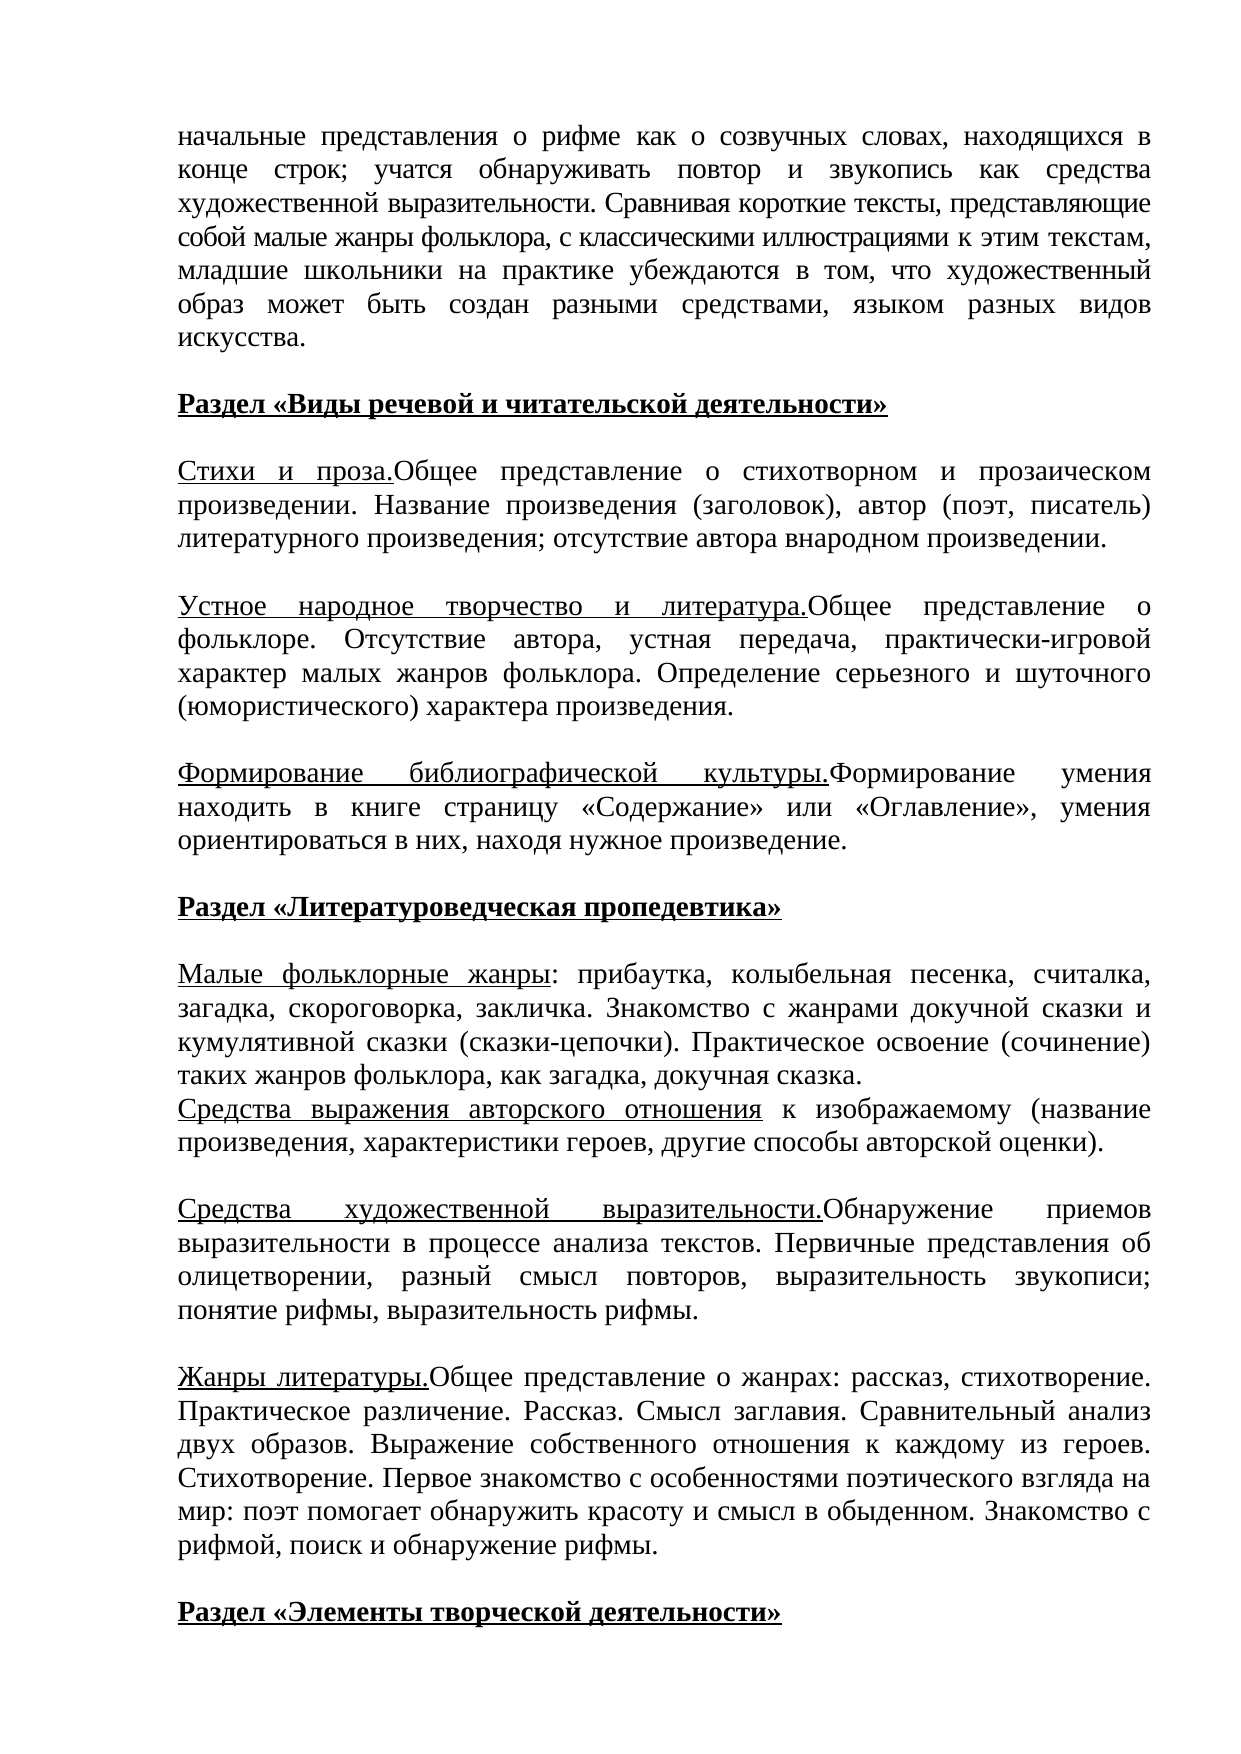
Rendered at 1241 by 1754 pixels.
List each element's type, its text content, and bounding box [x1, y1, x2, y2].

text Устное народное творчество и литература.Общее представление о фольклоре. Отсутствие автора, устная передача, практически-игровой характер малых жанров фольклора. Определение серьезного и шуточного (юмористического) характера произведения. [177, 588, 1152, 722]
text Раздел «Литературоведческая пропедевтика» [177, 889, 1152, 923]
text Раздел «Виды речевой и читательской деятельности» [177, 386, 1152, 420]
text Жанры литературы.Общее представление о жанрах: рассказ, стихотворение. Практическое различение. Рассказ. Смысл заглавия. Сравнительный анализ двух образов. Выражение собственного отношения к каждому из героев. Стихотворение. Первое знакомство с особенностями поэтического взгляда на мир: поэт помогает обнаружить красоту и смысл в обыденном. Знакомство с рифмой, поиск и обнаружение рифмы. [177, 1359, 1152, 1560]
text Малые фольклорные жанры: прибаутка, колыбельная песенка, считалка, загадка, скороговорка, закличка. Знакомство с жанрами докучной сказки и кумулятивной сказки (сказки-цепочки). Практическое освоение (сочинение) таких жанров фольклора, как загадка, докучная сказка. [177, 957, 1152, 1091]
text Раздел «Элементы творческой деятельности» [177, 1594, 1152, 1627]
text Средства выражения авторского отношения к изображаемому (название произведения, характеристики героев, другие способы авторской оценки). [177, 1091, 1152, 1158]
text Формирование библиографической культуры.Формирование умения находить в книге страницу «Содержание» или «Оглавление», умения ориентироваться в них, находя нужное произведение. [177, 755, 1152, 856]
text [177, 118, 1152, 353]
text Средства художественной выразительности.Обнаружение приемов выразительности в процессе анализа текстов. Первичные представления об олицетворении, разный смысл повторов, выразительность звукописи; понятие рифмы, выразительность рифмы. [177, 1191, 1152, 1326]
text Стихи и проза.Общее представление о стихотворном и прозаическом произведении. Название произведения (заголовок), автор (поэт, писатель) литературного произведения; отсутствие автора внародном произведении. [177, 453, 1152, 554]
